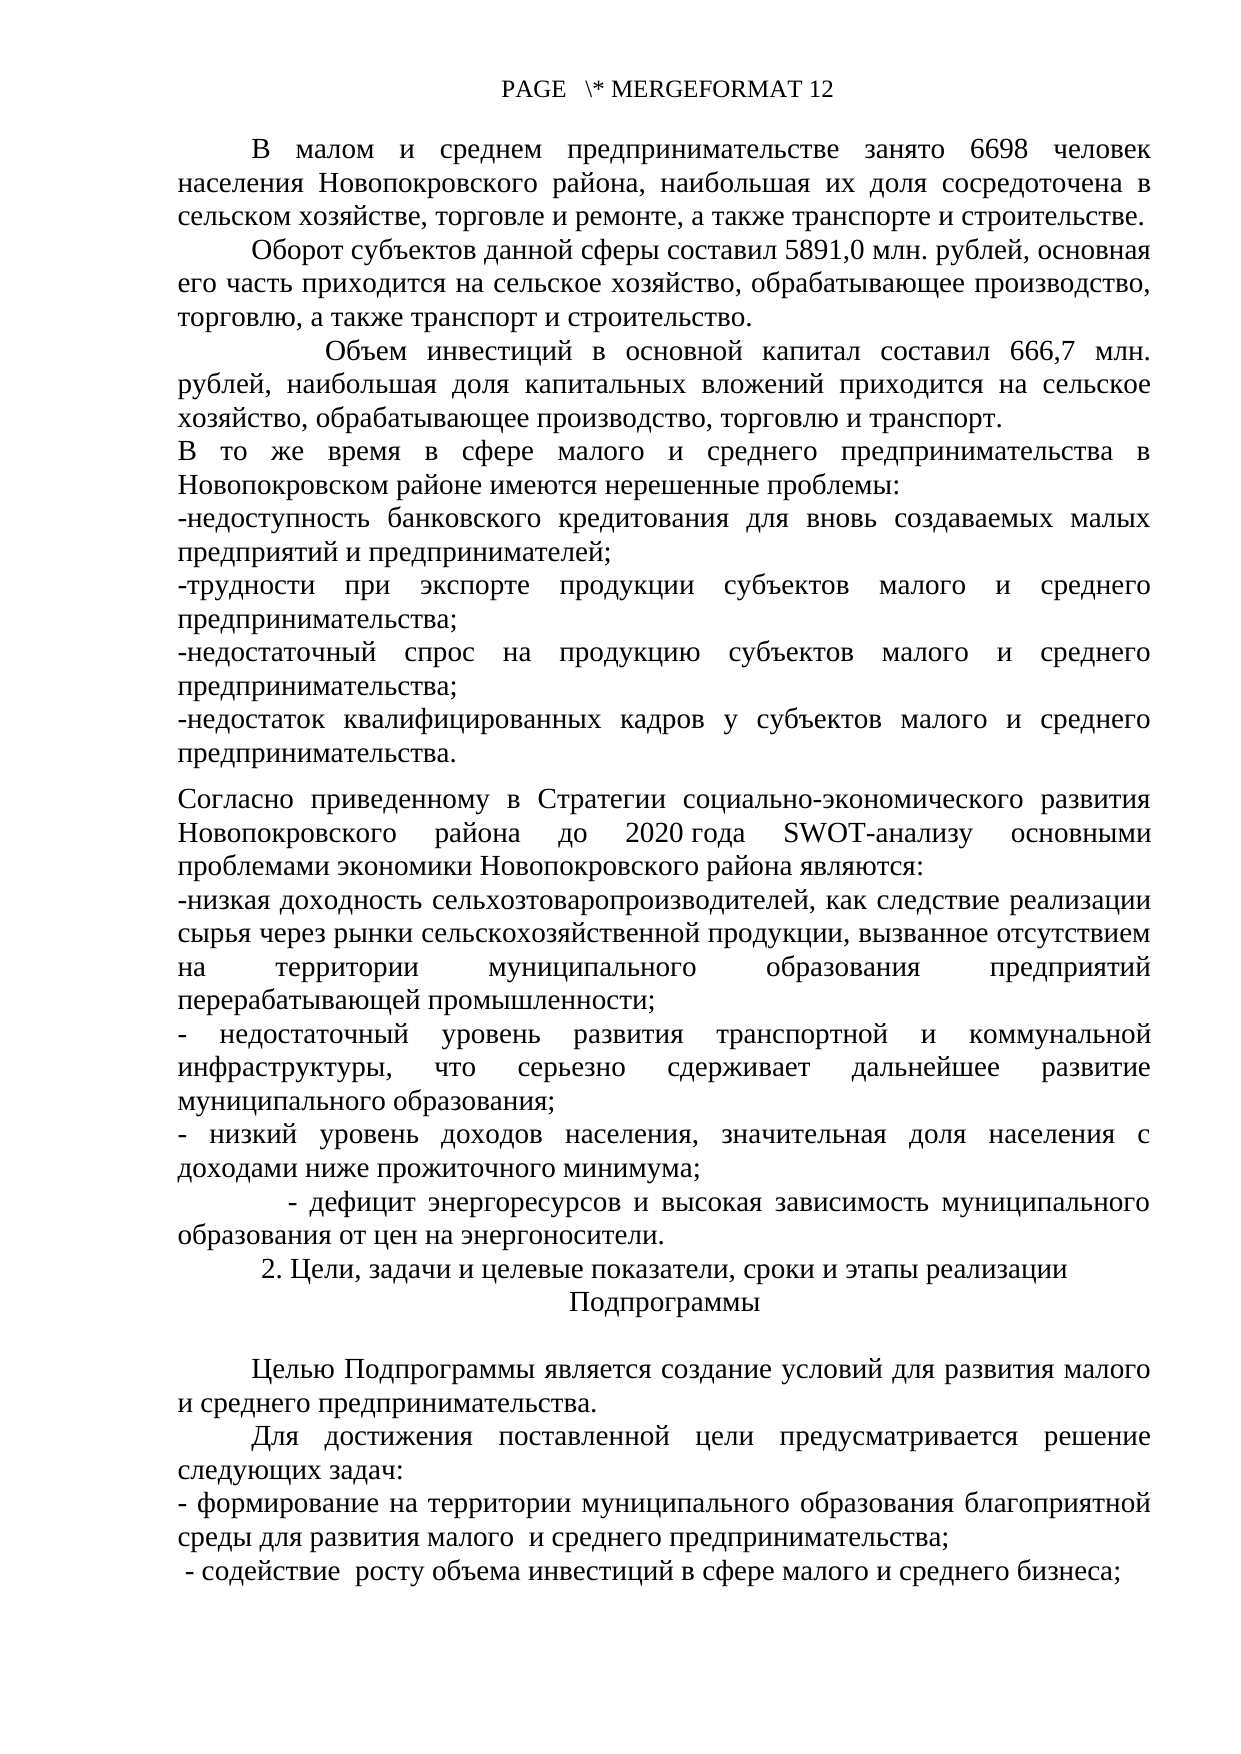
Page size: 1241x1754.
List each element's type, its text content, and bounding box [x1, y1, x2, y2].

text В то же время в сфере малого и среднего предпринимательства в Новопокровском районе имеются нерешенные проблемы: [177, 433, 1152, 500]
text Согласно приведенному в Стратегии социально-экономического развития Новопокровского района до 2020 года SWOT-анализу основными проблемами экономики Новопокровского района являются: [177, 781, 1152, 882]
text 2. Цели, задачи и целевые показатели, сроки и этапы реализации Подпрограммы [177, 1251, 1152, 1318]
text -трудности при экспорте продукции субъектов малого и среднего предпринимательства; [177, 567, 1152, 634]
text - содействие росту объема инвестиций в сфере малого и среднего бизнеса; [177, 1553, 1152, 1586]
text -недоступность банковского кредитования для вновь создаваемых малых предприятий и предпринимателей; [177, 500, 1152, 567]
text Целью Подпрограммы является создание условий для развития малого и среднего предпринимательства. [177, 1351, 1152, 1418]
text Объем инвестиций в основной капитал составил 666,7 млн. рублей, наибольшая доля капитальных вложений приходится на сельское хозяйство, обрабатывающее производство, торговлю и транспорт. [177, 333, 1152, 433]
text -недостаток квалифицированных кадров у субъектов малого и среднего предпринимательства. [177, 702, 1152, 769]
text Оборот субъектов данной сферы составил 5891,0 млн. рублей, основная его часть приходится на сельское хозяйство, обрабатывающее производство, торговлю, а также транспорт и строительство. [177, 232, 1152, 333]
text -недостаточный спрос на продукцию субъектов малого и среднего предпринимательства; [177, 634, 1152, 702]
text - низкий уровень доходов населения, значительная доля населения с доходами ниже прожиточного минимума; [177, 1117, 1152, 1184]
text В малом и среднем предпринимательстве занято 6698 человек населения Новопокровского района, наибольшая их доля сосредоточена в сельском хозяйстве, торговле и ремонте, а также транспорте и строительстве. [177, 131, 1152, 232]
text -низкая доходность сельхозтоваропроизводителей, как следствие реализации сырья через рынки сельскохозяйственной продукции, вызванное отсутствием на территории муниципального образования предприятий перерабатывающей промышленности; [177, 882, 1152, 1016]
text - формирование на территории муниципального образования благоприятной среды для развития малого и среднего предпринимательства; [177, 1486, 1152, 1553]
text - дефицит энергоресурсов и высокая зависимость муниципального образования от цен на энергоносители. [177, 1184, 1152, 1251]
text Для достижения поставленной цели предусматривается решение следующих задач: [177, 1418, 1152, 1486]
text - недостаточный уровень развития транспортной и коммунальной инфраструктуры, что серьезно сдерживает дальнейшее развитие муниципального образования; [177, 1016, 1152, 1117]
